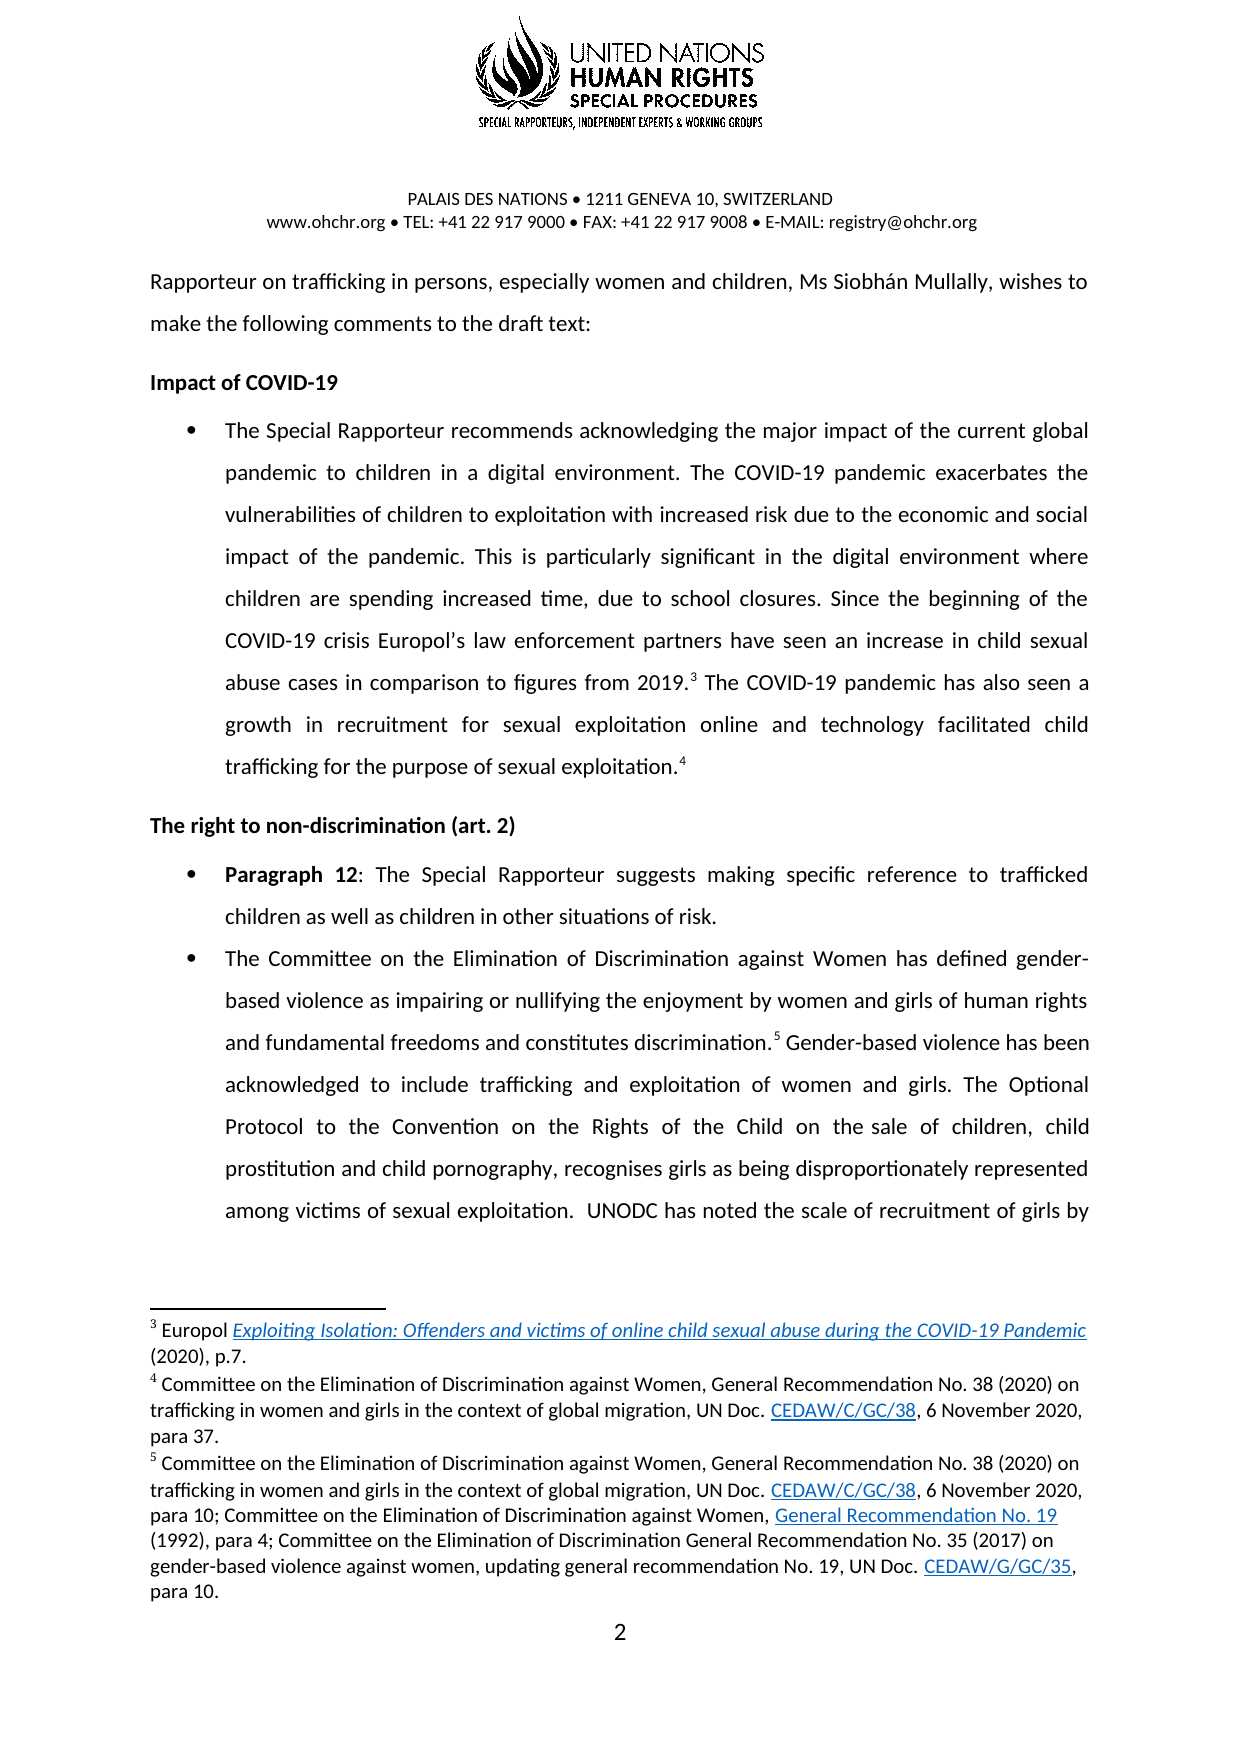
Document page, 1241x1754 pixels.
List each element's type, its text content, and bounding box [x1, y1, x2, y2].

list The Committee on the Elimination of Discrimination against Women has defined gender-based violence as impairing or nullifying the enjoyment by women and girls of human rights and fundamental freedoms and constitutes discrimination. Gender-based violence has been acknowledged to include trafficking and exploitation of women and girls. The Optional Protocol to the Convention on the Rights of the Child on the sale of children, child prostitution and child pornography, recognises girls as being disproportionately represented among victims of sexual exploitation. UNODC has noted the scale of recruitment of girls by terrorist groups as a matter of particular concern, in particular in relation to sexual exploitation. [187, 944, 1090, 1224]
list The Special Rapporteur recommends acknowledging the major impact of the current global pandemic to children in a digital environment. The COVID-19 pandemic exacerbates the vulnerabilities of children to exploitation with increased risk due to the economic and social impact of the pandemic. This is particularly significant in the digital environment where children are spending increased time, due to school closures. Since the beginning of the COVID-19 crisis Europol’s law enforcement partners have seen an increase in child sexual abuse cases in comparison to figures from 2019. The COVID-19 pandemic has also seen a growth in recruitment for sexual exploitation online and technology facilitated child trafficking for the purpose of sexual exploitation. [187, 417, 1090, 780]
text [150, 267, 1090, 337]
list Paragraph 12: The Special Rapporteur suggests making specific reference to trafficked children as well as children in other situations of risk. [187, 860, 1090, 930]
text Impact of COVID-19 [150, 368, 1090, 396]
text The right to non-discrimination (art. 2) [150, 811, 1090, 839]
